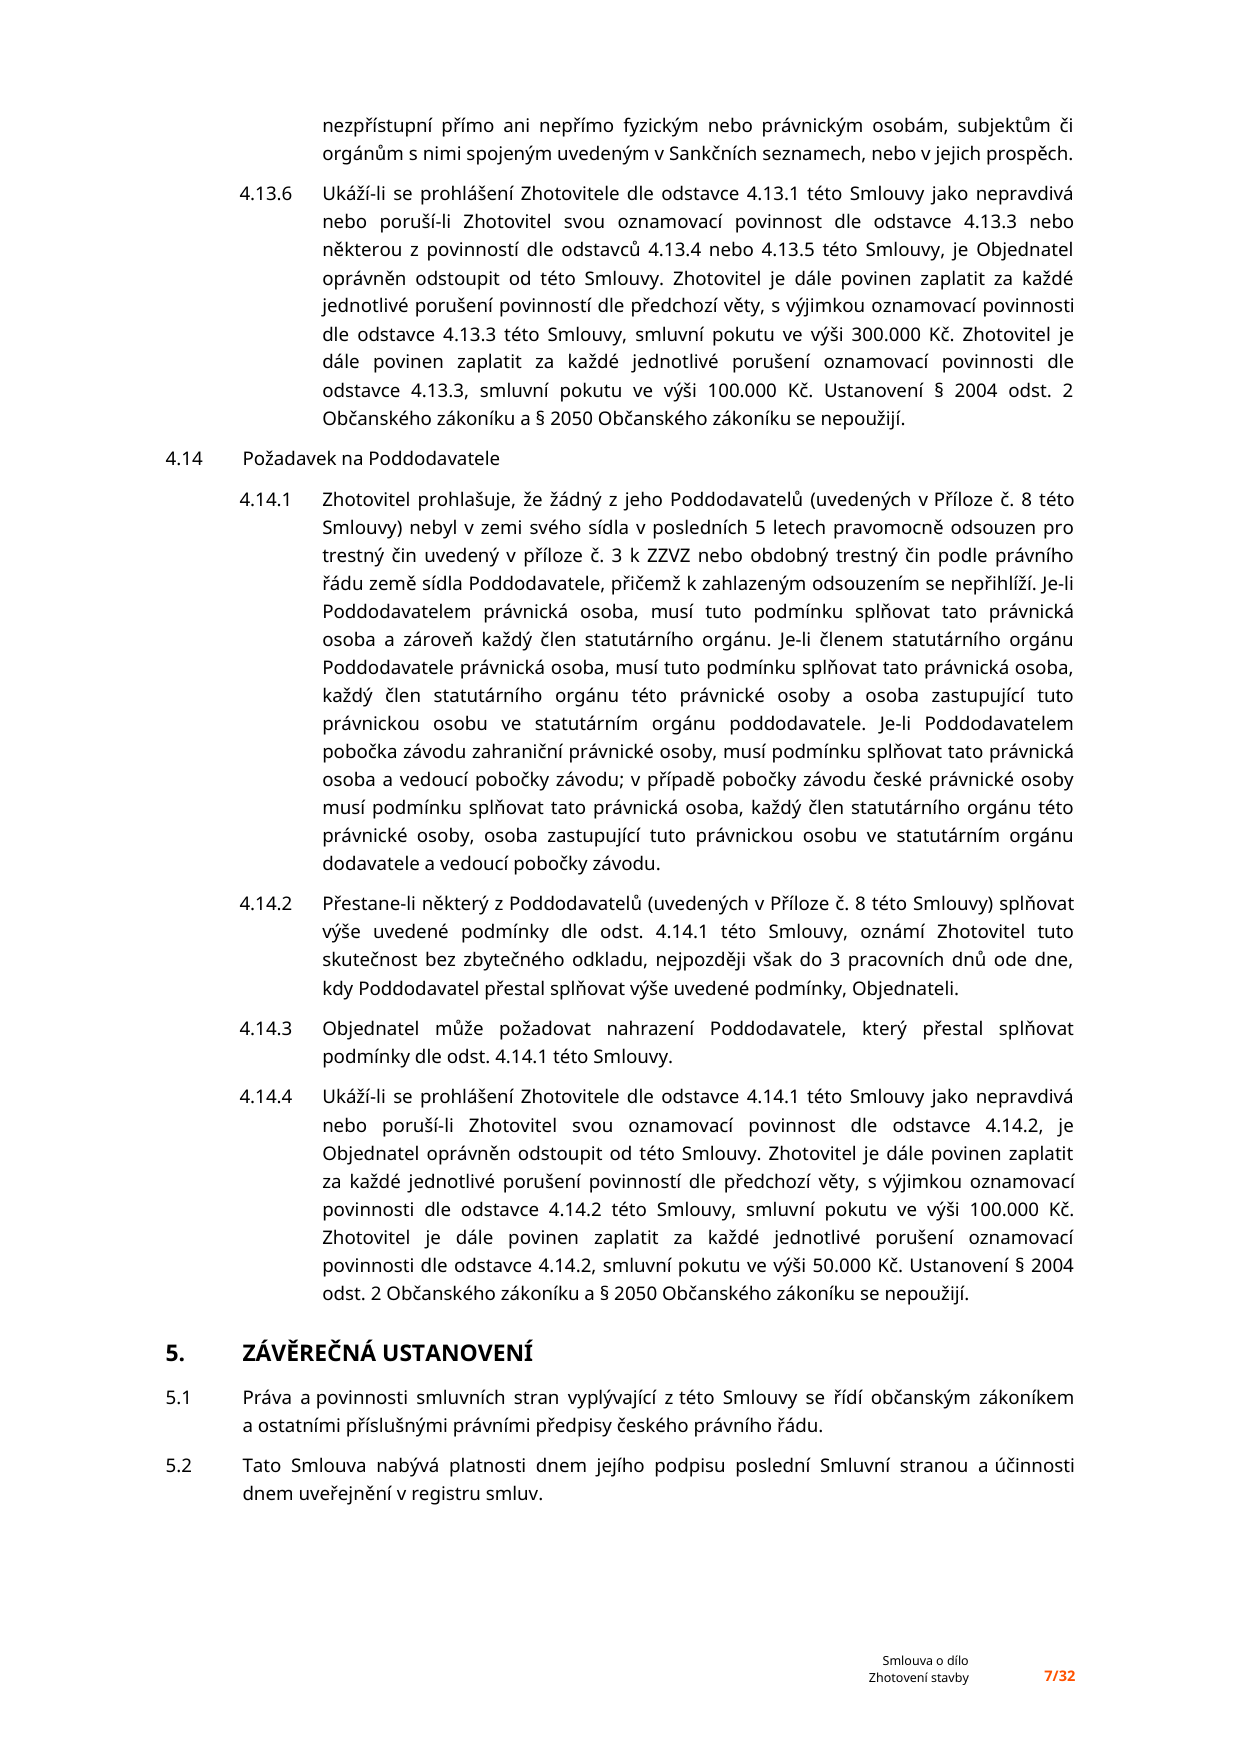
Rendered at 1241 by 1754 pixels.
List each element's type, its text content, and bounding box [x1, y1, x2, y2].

text Práva a povinnosti smluvních stran vyplývající z této Smlouvy se řídí občanským zákoníkem a ostatními příslušnými právními předpisy českého právního řádu. [165, 1384, 1075, 1438]
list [239, 112, 1075, 166]
list Ukáží-li se prohlášení Zhotovitele dle odstavce 4.14.1 této Smlouvy jako nepravdivá nebo poruší-li Zhotovitel svou oznamovací povinnost dle odstavce 4.14.2, je Objednatel oprávněn odstoupit od této Smlouvy. Zhotovitel je dále povinen zaplatit za každé jednotlivé porušení povinností dle předchozí věty, s výjimkou oznamovací povinnosti dle odstavce 4.14.2 této Smlouvy, smluvní pokutu ve výši 100.000 Kč. Zhotovitel je dále povinen zaplatit za každé jednotlivé porušení oznamovací povinnosti dle odstavce 4.14.2, smluvní pokutu ve výši 50.000 Kč. Ustanovení § 2004 odst. 2 Občanského zákoníku a § 2050 Občanského zákoníku se nepoužijí. [239, 1084, 1075, 1306]
list Ukáží-li se prohlášení Zhotovitele dle odstavce 4.13.1 této Smlouvy jako nepravdivá nebo poruší-li Zhotovitel svou oznamovací povinnost dle odstavce 4.13.3 nebo některou z povinností dle odstavců 4.13.4 nebo 4.13.5 této Smlouvy, je Objednatel oprávněn odstoupit od této Smlouvy. Zhotovitel je dále povinen zaplatit za každé jednotlivé porušení povinností dle předchozí věty, s výjimkou oznamovací povinnosti dle odstavce 4.13.3 této Smlouvy, smluvní pokutu ve výši 300.000 Kč. Zhotovitel je dále povinen zaplatit za každé jednotlivé porušení oznamovací povinnosti dle odstavce 4.13.3, smluvní pokutu ve výši 100.000 Kč. Ustanovení § 2004 odst. 2 Občanského zákoníku a § 2050 Občanského zákoníku se nepoužijí. [239, 181, 1075, 430]
text Tato Smlouva nabývá platnosti dnem jejího podpisu poslední Smluvní stranou a účinnosti dnem uveřejnění v registru smluv. [165, 1453, 1075, 1506]
list Přestane-li některý z Poddodavatelů (uvedených v Příloze č. 8 této Smlouvy) splňovat výše uvedené podmínky dle odst. 4.14.1 této Smlouvy, oznámí Zhotovitel tuto skutečnost bez zbytečného odkladu, nejpozději však do 3 pracovních dnů ode dne, kdy Poddodavatel přestal splňovat výše uvedené podmínky, Objednateli. [239, 891, 1075, 1000]
list Požadavek na Poddodavatele [165, 445, 1075, 471]
list Zhotovitel prohlašuje, že žádný z jeho Poddodavatelů (uvedených v Příloze č. 8 této Smlouvy) nebyl v zemi svého sídla v posledních 5 letech pravomocně odsouzen pro trestný čin uvedený v příloze č. 3 k ZZVZ nebo obdobný trestný čin podle právního řádu země sídla Poddodavatele, přičemž k zahlazeným odsouzením se nepřihlíží. Je-li Poddodavatelem právnická osoba, musí tuto podmínku splňovat tato právnická osoba a zároveň každý člen statutárního orgánu. Je-li členem statutárního orgánu Poddodavatele právnická osoba, musí tuto podmínku splňovat tato právnická osoba, každý člen statutárního orgánu této právnické osoby a osoba zastupující tuto právnickou osobu ve statutárním orgánu poddodavatele. Je-li Poddodavatelem pobočka závodu zahraniční právnické osoby, musí podmínku splňovat tato právnická osoba a vedoucí pobočky závodu; v případě pobočky závodu české právnické osoby musí podmínku splňovat tato právnická osoba, každý člen statutárního orgánu této právnické osoby, osoba zastupující tuto právnickou osobu ve statutárním orgánu dodavatele a vedoucí pobočky závodu. [239, 486, 1075, 876]
list Objednatel může požadovat nahrazení Poddodavatele, který přestal splňovat podmínky dle odst. 4.14.1 této Smlouvy. [239, 1015, 1075, 1069]
list ZÁVĚREČNÁ USTANOVENÍ [165, 1337, 1075, 1368]
